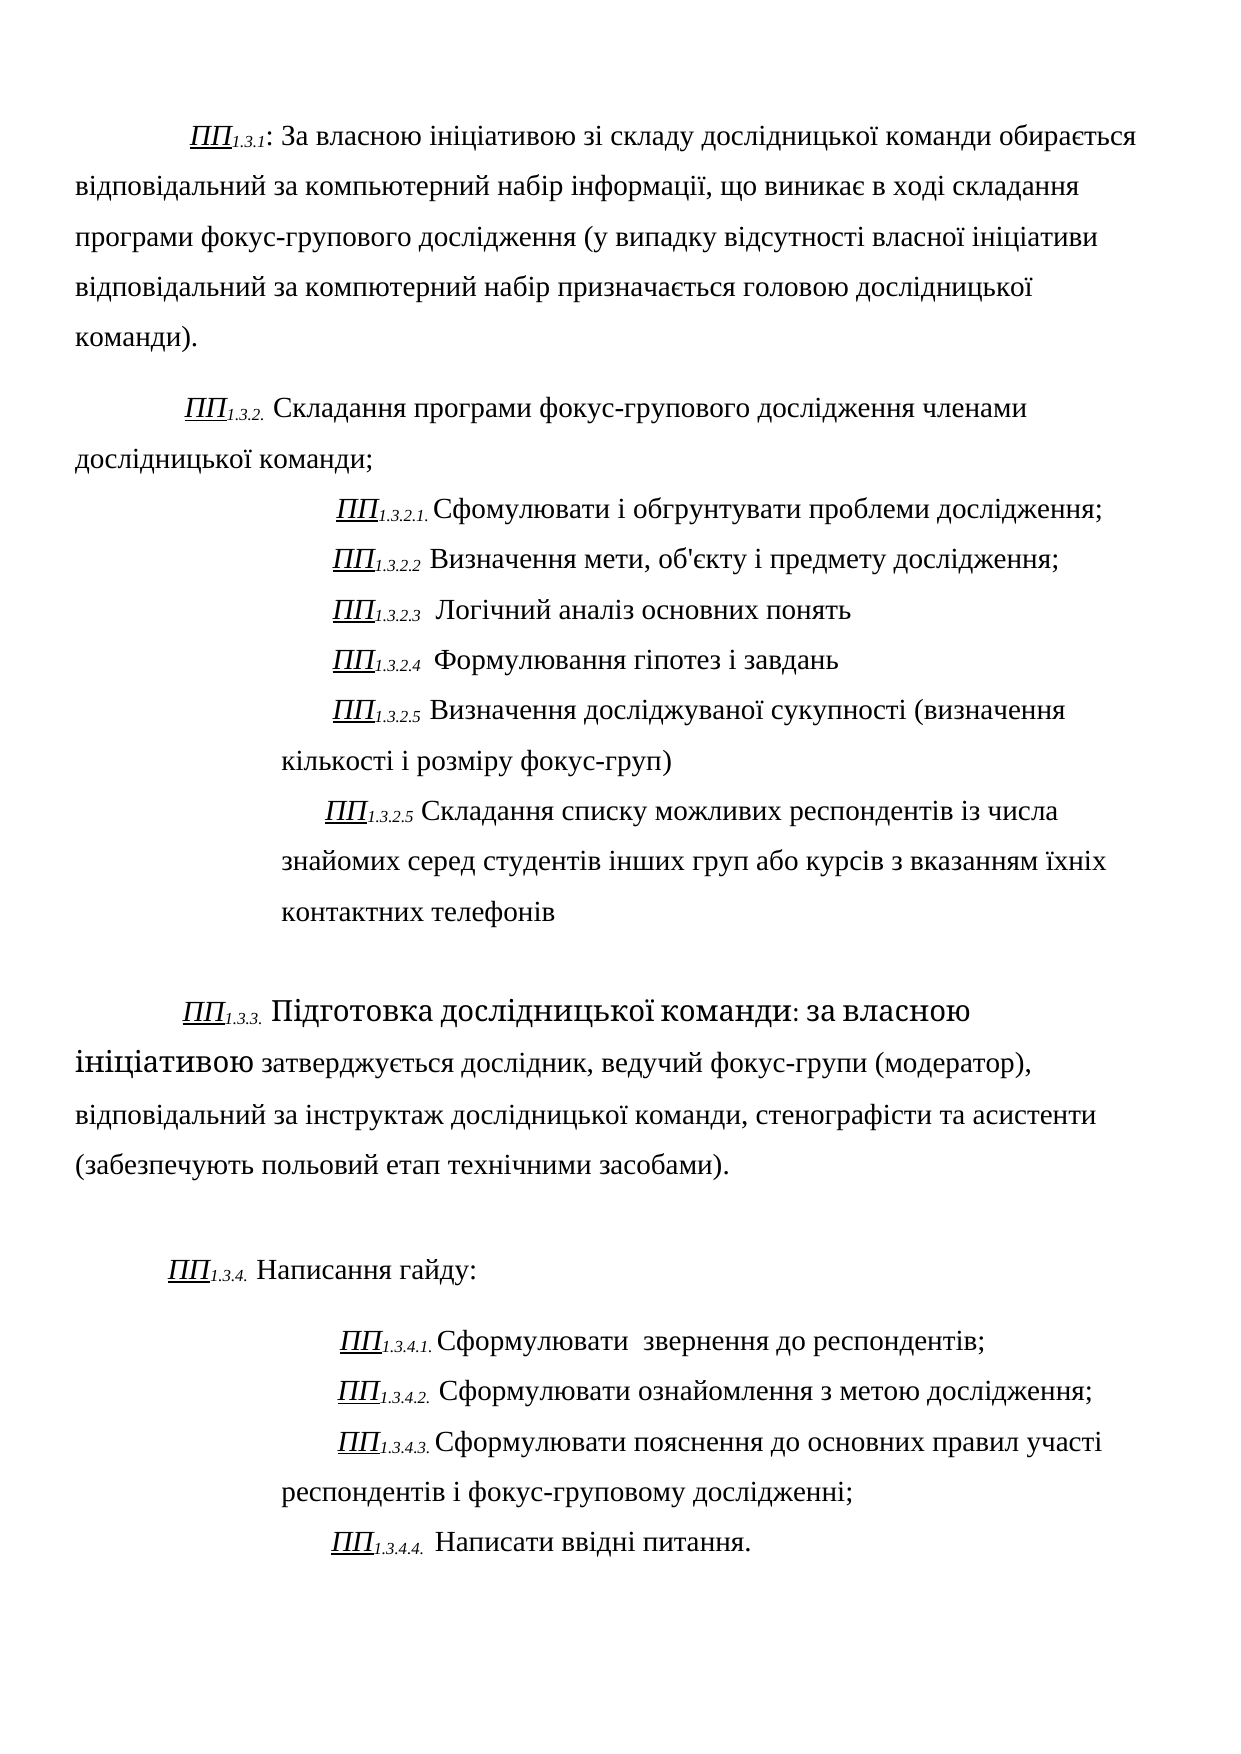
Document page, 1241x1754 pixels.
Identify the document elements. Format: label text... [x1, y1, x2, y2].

text ПП1.3.2.1. Сфомулювати і обгрунтувати проблеми дослідження; [75, 491, 1152, 525]
list ПП1.3.2.4 Формулювання гіпотез і завдань [281, 642, 1152, 676]
list ПП1.3.3. Підготовка дослідницької команди: за власною ініціативою затверджується дослідник, ведучий фокус-групи (модератор), відповідальний за інструктаж дослідницької команди, стенографісти та асистенти (забезпечують польовий етап технічними засобами). [75, 994, 1152, 1181]
text ПП1.3.4. Написання гайду: [75, 1252, 1152, 1286]
text ПП1.3.1: За власною ініціативою зі складу дослідницької команди обирається відповідальний за компьютерний набір інформації, що виникає в ході складання програми фокус-групового дослідження (у випадку відсутності власної ініціативи відповідальний за компютерний набір призначається головою дослідницької команди). [75, 118, 1152, 353]
text ПП1.3.4.3. Сформулювати пояснення до основних правил участі респондентів і фокус-груповому дослідженні; [281, 1424, 1152, 1508]
list ПП1.3.2.2 Визначення мети, об'єкту і предмету дослідження; [281, 541, 1152, 575]
text ПП1.3.4.2. Сформулювати ознайомлення з метою дослідження; [281, 1373, 1152, 1407]
text ПП1.3.2. Складання програми фокус-групового дослідження членами дослідницької команди; [75, 391, 1152, 474]
text ПП1.3.4.4. Написати ввідні питання. [281, 1524, 1152, 1558]
text ПП1.3.4.1. Сформулювати звернення до респондентів; [281, 1323, 1152, 1357]
list ПП1.3.2.5 Складання списку можливих респондентів із числа знайомих серед студентів інших груп або курсів з вказанням їхніх контактних телефонів [281, 793, 1152, 927]
list ПП1.3.2.5 Визначення досліджуваної сукупності (визначення кількості і розміру фокус-груп) [281, 692, 1152, 776]
list ПП1.3.2.3 Логічний аналіз основних понять [281, 592, 1152, 625]
